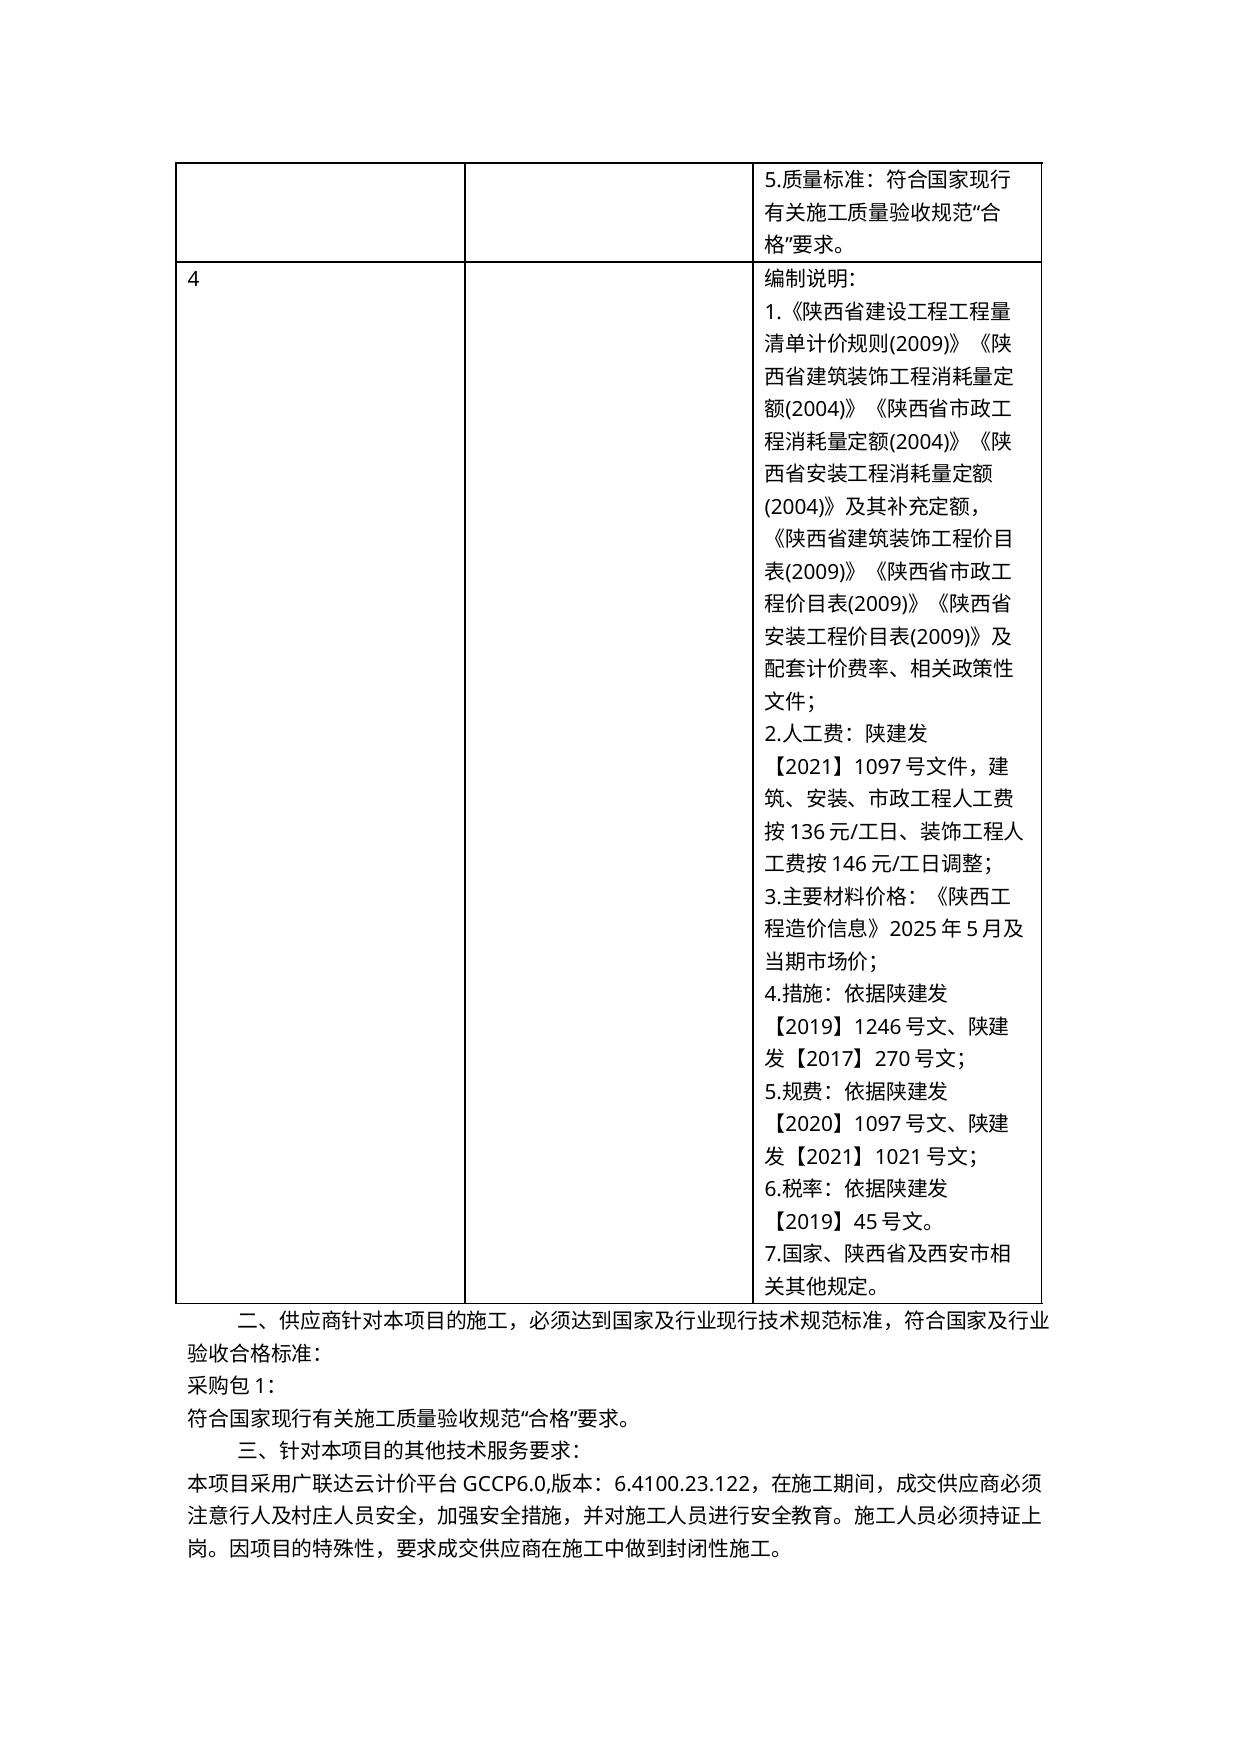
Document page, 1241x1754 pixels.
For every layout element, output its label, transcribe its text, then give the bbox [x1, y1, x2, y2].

text 三、针对本项目的其他技术服务要求： [187, 1434, 1053, 1467]
table_cell 4 [177, 263, 464, 1303]
text 本项目采用广联达云计价平台GCCP6.0,版本：6.4100.23.122，在施工期间，成交供应商必须注意行人及村庄人员安全，加强安全措施，并对施工人员进行安全教育。施工人员必须持证上岗。因项目的特殊性，要求成交供应商在施工中做到封闭性施工。 [187, 1467, 1053, 1564]
table_cell [466, 263, 752, 1303]
text 二、供应商针对本项目的施工，必须达到国家及行业现行技术规范标准，符合国家及行业验收合格标准： [187, 1304, 1053, 1369]
table_cell 编制说明： 1.《陕西省建设工程工程量清单计价规则(2009)》《陕西省建筑装饰工程消耗量定额(2004)》《陕西省市政工程消耗量定额(2004)》《陕西省安装工程消耗量定额(2004)》及其补充定额，《陕西省建筑装饰工程价目表(2009)》《陕西省市政工程价目表(2009)》《陕西省安装工程价目表(2009)》及配套计价费率、相关政策性文件； 2.人工费：陕建发【2021】1097号文件，建筑、安装、市政工程人工费按136元/工日、装饰工程人工费按146元/工日调整； 3.主要材料价格：《陕西工程造价信息》2025年5月及当期市场价； 4.措施：依据陕建发【2019】1246号文、陕建发【2017】270号文； 5.规费：依据陕建发【2020】1097号文、陕建发【2021】1021号文； 6.税率：依据陕建发【2019】45号文。 7.国家、陕西省及西安市相关其他规定。 [754, 263, 1041, 1303]
table_cell ★ [466, 164, 752, 261]
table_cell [754, 164, 1041, 261]
table_cell 3 [177, 164, 464, 261]
text 采购包1： [187, 1369, 1053, 1402]
text 符合国家现行有关施工质量验收规范“合格”要求。 [187, 1402, 1053, 1434]
